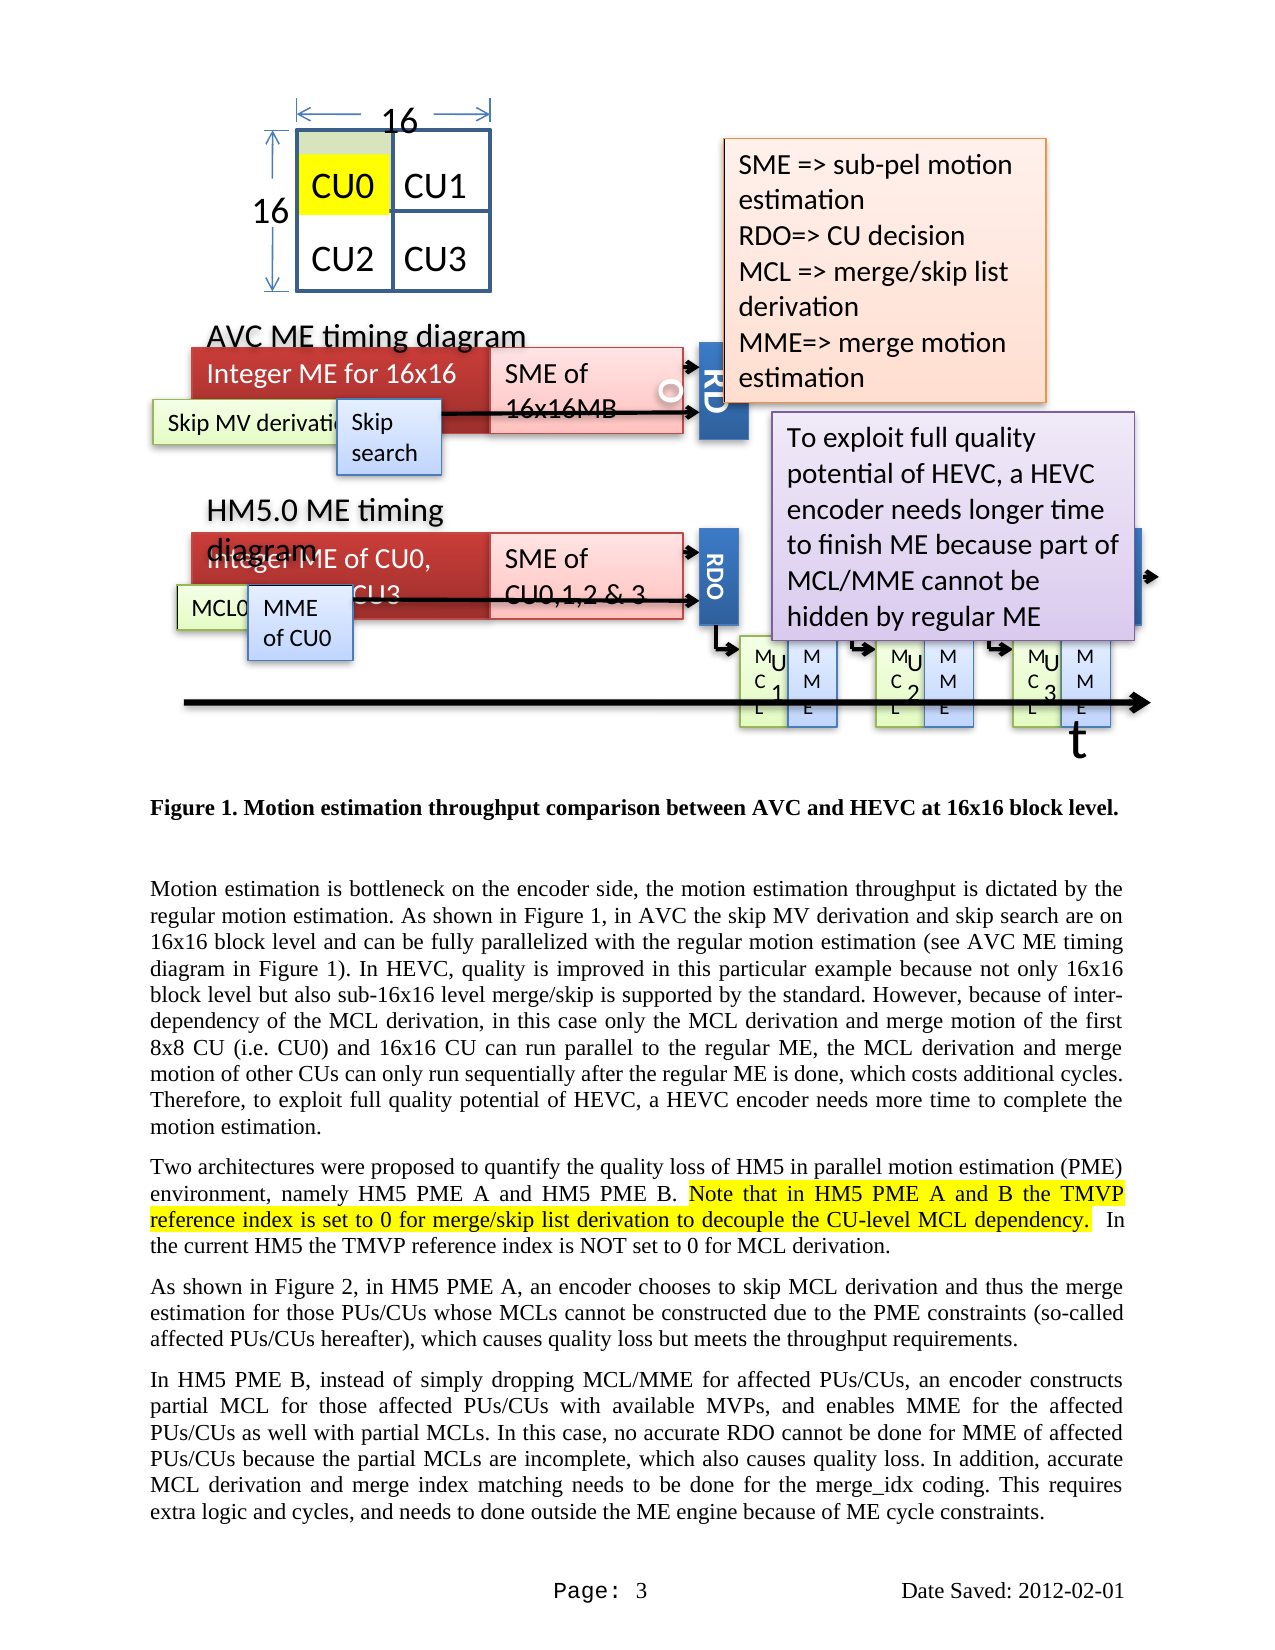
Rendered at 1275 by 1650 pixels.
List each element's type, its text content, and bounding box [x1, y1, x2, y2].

text Two architectures were proposed to quantify the quality loss of HM5 in parallel motion estimation (PME) environment, namely HM5 PME A and HM5 PME B. Note that in HM5 PME A and B the TMVP reference index is set to 0 for merge/skip list derivation to decouple the CU-level MCL dependency. In the current HM5 the TMVP reference index is NOT set to 0 for MCL derivation. [150, 1153, 1125, 1206]
text In HM5 PME B, instead of simply dropping MCL/MME for affected PUs/CUs, an encoder constructs partial MCL for those affected PUs/CUs with available MVPs, and enables MME for the affected PUs/CUs as well with partial MCLs. In this case, no accurate RDO cannot be done for MME of affected PUs/CUs because the partial MCLs are incomplete, which also causes quality loss. In addition, accurate MCL derivation and merge index matching needs to be done for the merge_idx coding. This requires extra logic and cycles, and needs to done outside the ME engine because of ME cycle constraints. [150, 1366, 1125, 1524]
text Two architectures were proposed to quantify the quality loss of HM5 in parallel motion estimation (PME) environment, namely HM5 PME A and HM5 PME B. Note that in HM5 PME A and B the TMVP reference index is set to 0 for merge/skip list derivation to decouple the CU-level MCL dependency. In the current HM5 the TMVP reference index is NOT set to 0 for MCL derivation. [150, 1206, 1125, 1259]
text Figure 1. Motion estimation throughput comparison between AVC and HEVC at 16x16 block level. [150, 794, 1125, 821]
text Motion estimation is bottleneck on the encoder side, the motion estimation throughput is dictated by the regular motion estimation. As shown in Figure 1, in AVC the skip MV derivation and skip search are on 16x16 block level and can be fully parallelized with the regular motion estimation (see AVC ME timing diagram in Figure 1). In HEVC, quality is improved in this particular example because not only 16x16 block level but also sub-16x16 level merge/skip is supported by the standard. However, because of inter-dependency of the MCL derivation, in this case only the MCL derivation and merge motion of the first 8x8 CU (i.e. CU0) and 16x16 CU can run parallel to the regular ME, the MCL derivation and merge motion of other CUs can only run sequentially after the regular ME is done, which costs additional cycles. Therefore, to exploit full quality potential of HEVC, a HEVC encoder needs more time to complete the motion estimation. [150, 876, 1125, 1139]
text As shown in Figure 2, in HM5 PME A, an encoder chooses to skip MCL derivation and thus the merge estimation for those PUs/CUs whose MCLs cannot be constructed due to the PME constraints (so-called affected PUs/CUs hereafter), which causes quality loss but meets the throughput requirements. [150, 1273, 1125, 1352]
